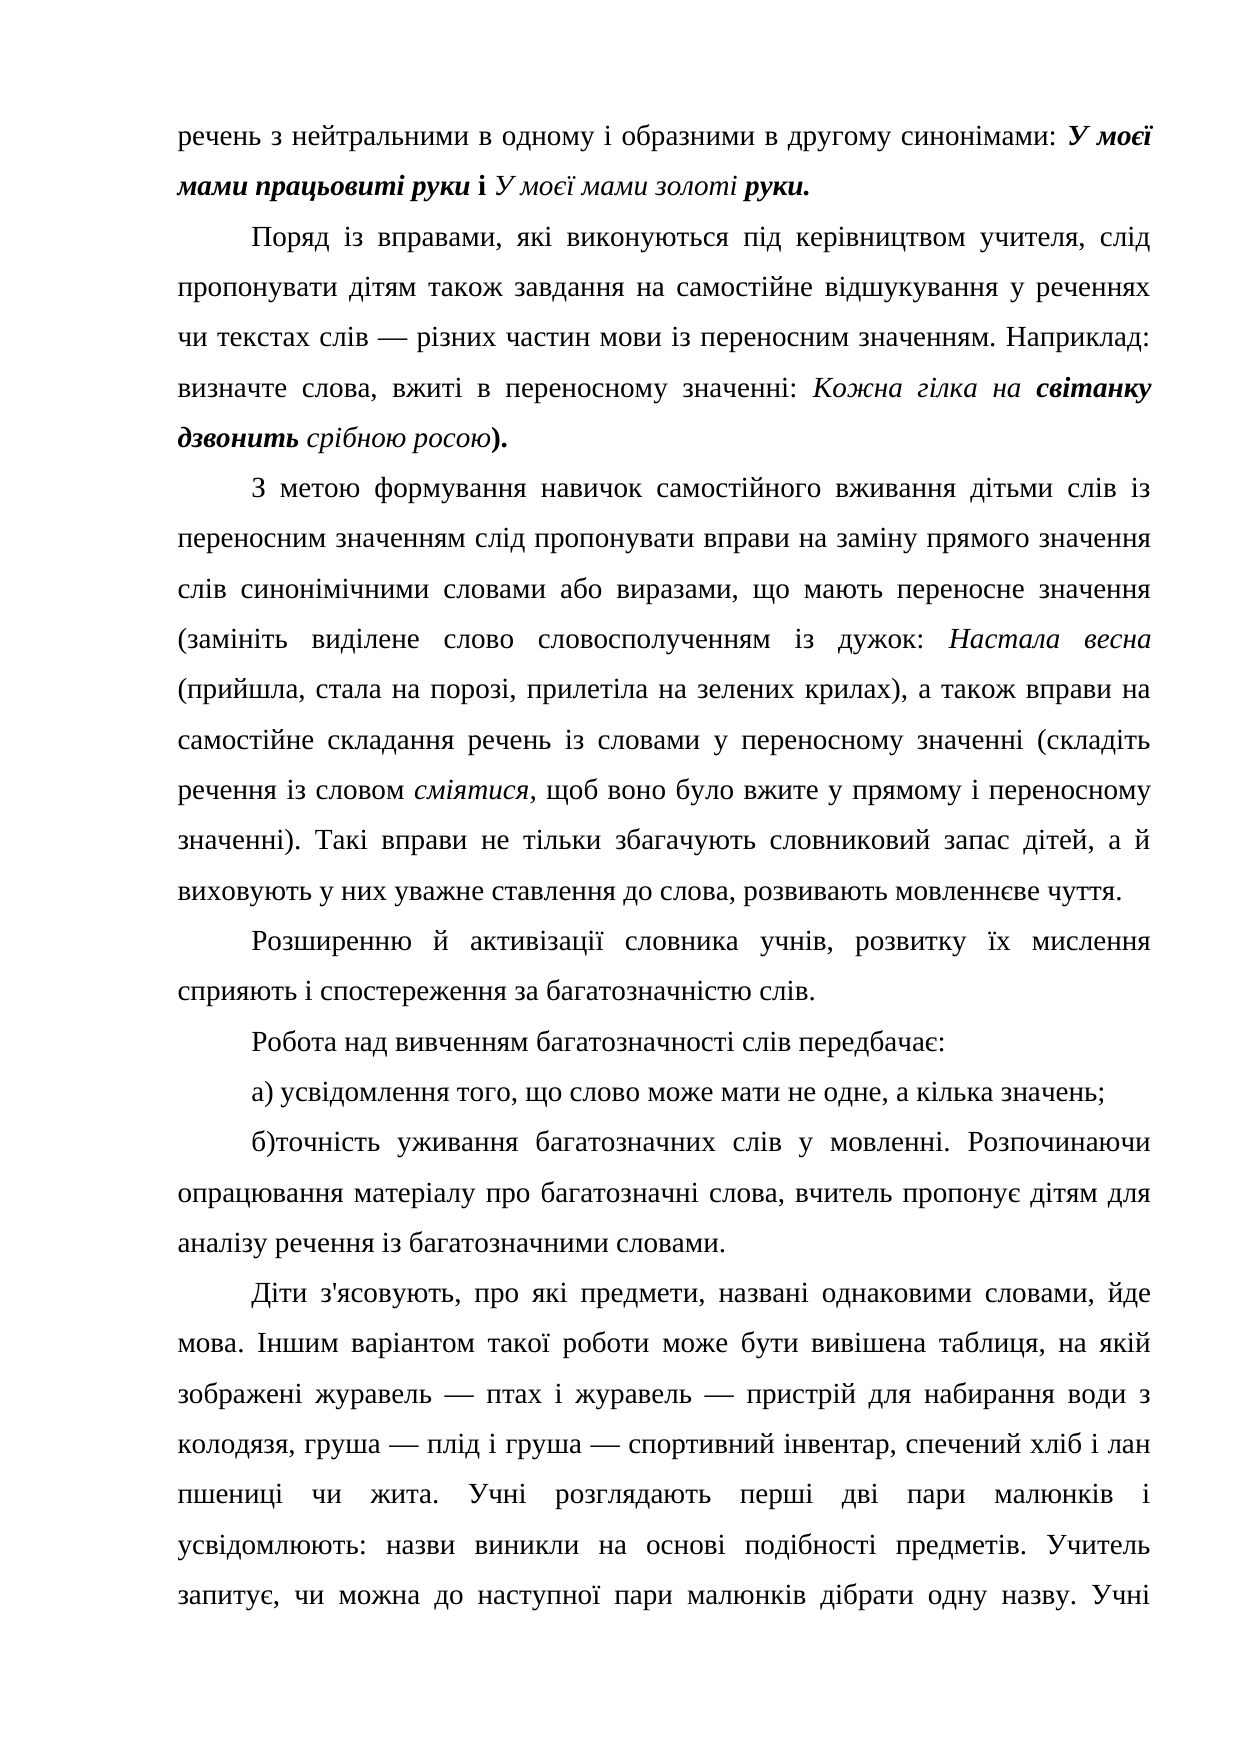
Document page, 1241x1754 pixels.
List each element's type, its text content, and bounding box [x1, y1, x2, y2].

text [177, 1275, 1152, 1611]
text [177, 118, 1152, 202]
text а) усвідомлення того, що слово може мати не одне, а кілька значень; [177, 1074, 1152, 1108]
text Поряд із вправами, які виконуються під керівництвом учителя, слід пропонувати дітям також завдання на самостійне відшукування у реченнях чи текстах слів — різних частин мови із переносним значенням. Наприклад: визначте слова, вжиті в переносному значенні: Кожна гілка на світанку дзвонить срібною росою). [177, 219, 1152, 453]
text Розширенню й активізації словника учнів, розвитку їх мислення сприяють і спостереження за багатозначністю слів. [177, 923, 1152, 1007]
text З метою формування навичок самостійного вживання дітьми слів із переносним значенням слід пропонувати вправи на заміну прямого значення слів синонімічними словами або виразами, що мають переносне значення (замініть виділене слово словосполученням із дужок: Настала весна (прийшла, стала на порозі, прилетіла на зелених крилах), а також вправи на самостійне складання речень із словами у переносному значенні (складіть речення із словом сміятися, щоб воно було вжите у прямому і переносному значенні). Такі вправи не тільки збагачують словниковий запас дітей, а й виховують у них уважне ставлення до слова, розвивають мовленнєве чуття. [177, 470, 1152, 906]
text б)точність уживання багатозначних слів у мовленні. Розпочинаючи опрацювання матеріалу про багатозначні слова, вчитель пропонує дітям для аналізу речення із багатозначними словами. [177, 1124, 1152, 1258]
text Робота над вивченням багатозначності слів передбачає: [177, 1024, 1152, 1057]
